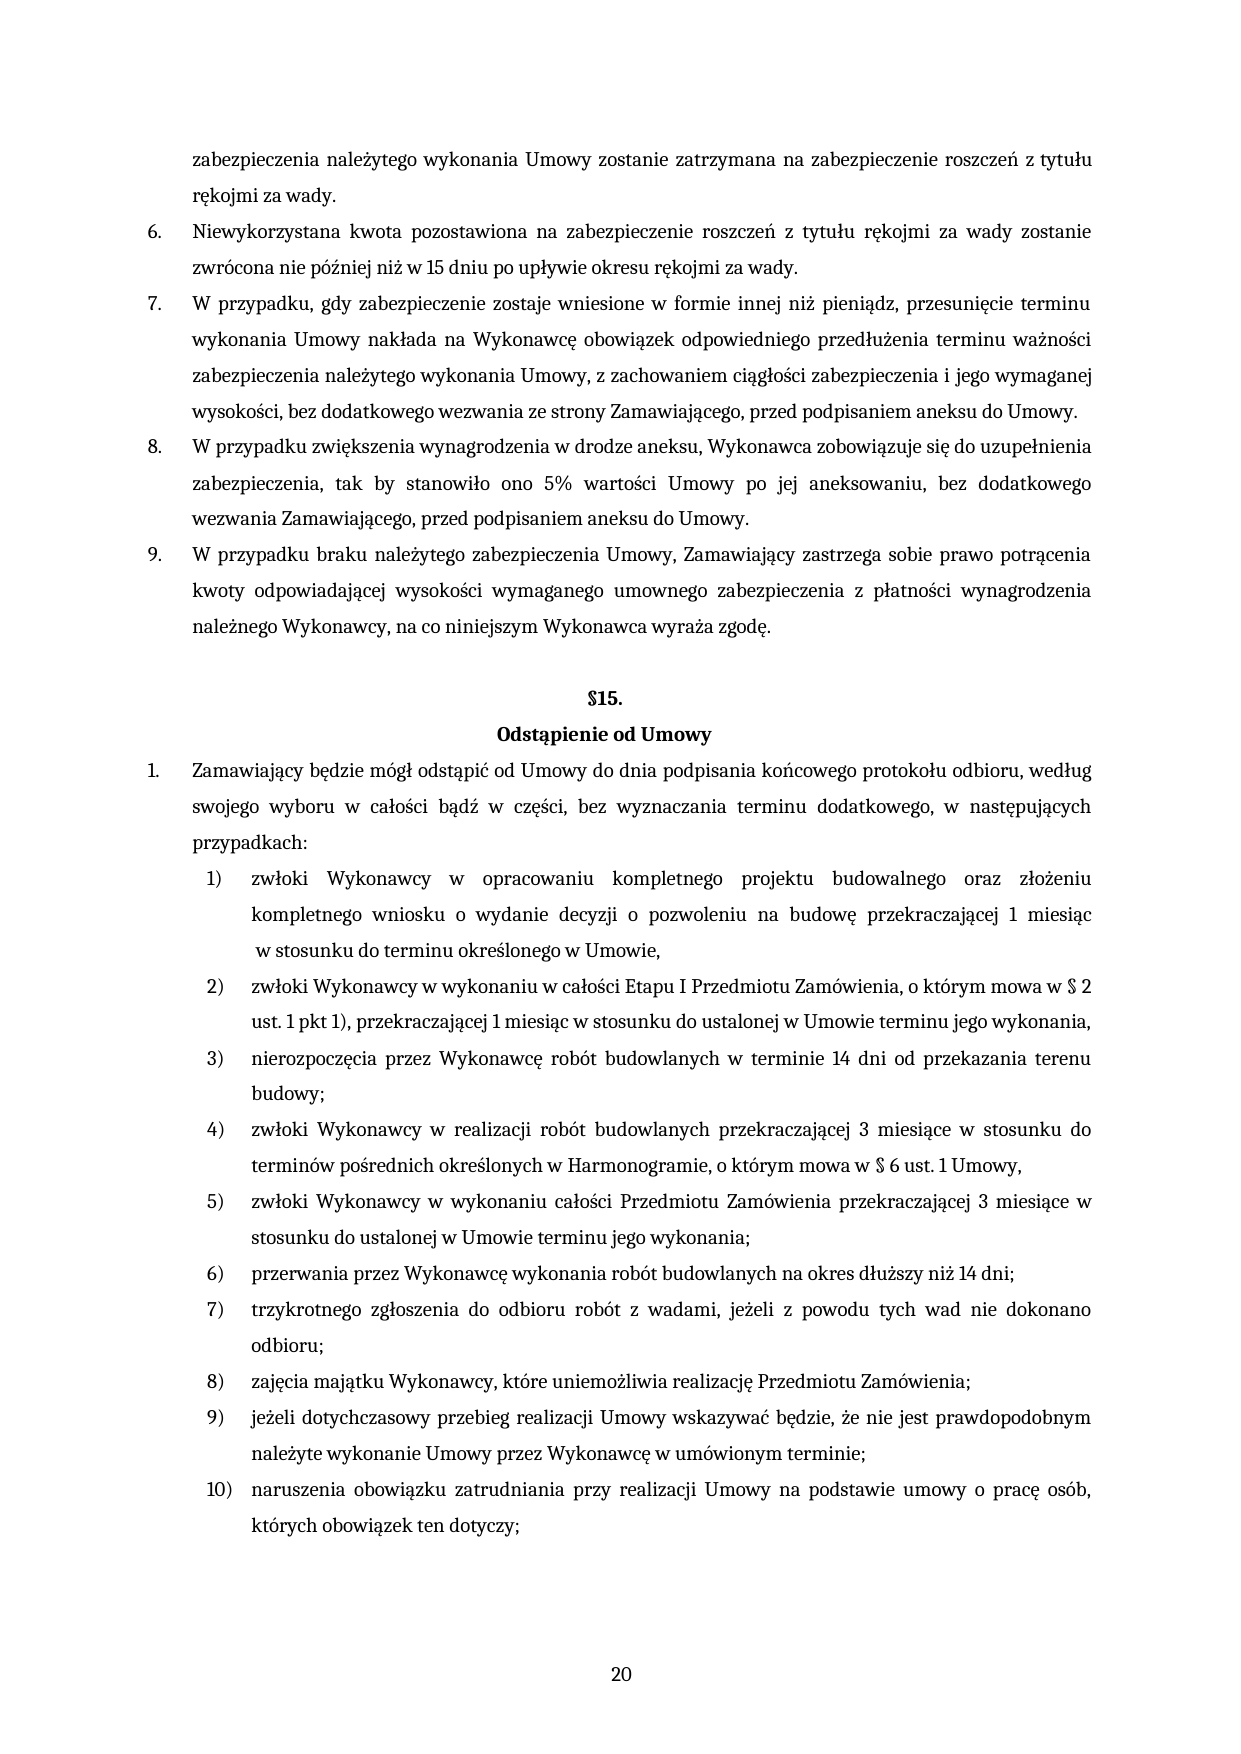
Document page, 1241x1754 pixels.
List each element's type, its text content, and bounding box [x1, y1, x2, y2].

list trzykrotnego zgłoszenia do odbioru robót z wadami, jeżeli z powodu tych wad nie dokonano odbioru; [207, 1298, 1092, 1358]
list zwłoki Wykonawcy w realizacji robót budowlanych przekraczającej 3 miesiące w stosunku do terminów pośrednich określonych w Harmonogramie, o którym mowa w § 6 ust. 1 Umowy, [207, 1118, 1092, 1178]
list Zamawiający będzie mógł odstąpić od Umowy do dnia podpisania końcowego protokołu odbioru, według swojego wyboru w całości bądź w części, bez wyznaczania terminu dodatkowego, w następujących przypadkach: [148, 759, 1092, 854]
subtitle Odstąpienie od Umowy [116, 723, 1092, 747]
subtitle §15. [116, 687, 1092, 711]
list zwłoki Wykonawcy w wykonaniu całości Przedmiotu Zamówienia przekraczającej 3 miesiące w stosunku do ustalonej w Umowie terminu jego wykonania; [207, 1190, 1092, 1250]
list zwłoki Wykonawcy w wykonaniu w całości Etapu I Przedmiotu Zamówienia, o którym mowa w § 2 ust. 1 pkt 1), przekraczającej 1 miesiąc w stosunku do ustalonej w Umowie terminu jego wykonania, [207, 974, 1092, 1034]
list nierozpoczęcia przez Wykonawcę robót budowlanych w terminie 14 dni od przekazania terenu budowy; [207, 1046, 1092, 1106]
list zajęcia majątku Wykonawcy, które uniemożliwia realizację Przedmiotu Zamówienia; [207, 1369, 1092, 1393]
list zwłoki Wykonawcy w opracowaniu kompletnego projektu budowalnego oraz złożeniu kompletnego wniosku o wydanie decyzji o pozwoleniu na budowę przekraczającej 1 miesiąc w stosunku do terminu określonego w Umowie, [207, 866, 1092, 962]
list W przypadku zwiększenia wynagrodzenia w drodze aneksu, Wykonawca zobowiązuje się do uzupełnienia zabezpieczenia, tak by stanowiło ono 5% wartości Umowy po jej aneksowaniu, bez dodatkowego wezwania Zamawiającego, przed podpisaniem aneksu do Umowy. [148, 435, 1092, 531]
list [148, 148, 1092, 208]
list W przypadku, gdy zabezpieczenie zostaje wniesione w formie innej niż pieniądz, przesunięcie terminu wykonania Umowy nakłada na Wykonawcę obowiązek odpowiedniego przedłużenia terminu ważności zabezpieczenia należytego wykonania Umowy, z zachowaniem ciągłości zabezpieczenia i jego wymaganej wysokości, bez dodatkowego wezwania ze strony Zamawiającego, przed podpisaniem aneksu do Umowy. [148, 291, 1092, 423]
list W przypadku braku należytego zabezpieczenia Umowy, Zamawiający zastrzega sobie prawo potrącenia kwoty odpowiadającej wysokości wymaganego umownego zabezpieczenia z płatności wynagrodzenia należnego Wykonawcy, na co niniejszym Wykonawca wyraża zgodę. [148, 543, 1092, 639]
list naruszenia obowiązku zatrudniania przy realizacji Umowy na podstawie umowy o pracę osób, których obowiązek ten dotyczy; [207, 1477, 1092, 1537]
list przerwania przez Wykonawcę wykonania robót budowlanych na okres dłuższy niż 14 dni; [207, 1262, 1092, 1286]
list Niewykorzystana kwota pozostawiona na zabezpieczenie roszczeń z tytułu rękojmi za wady zostanie zwrócona nie później niż w 15 dniu po upływie okresu rękojmi za wady. [148, 219, 1092, 279]
list jeżeli dotychczasowy przebieg realizacji Umowy wskazywać będzie, że nie jest prawdopodobnym należyte wykonanie Umowy przez Wykonawcę w umówionym terminie; [207, 1406, 1092, 1465]
